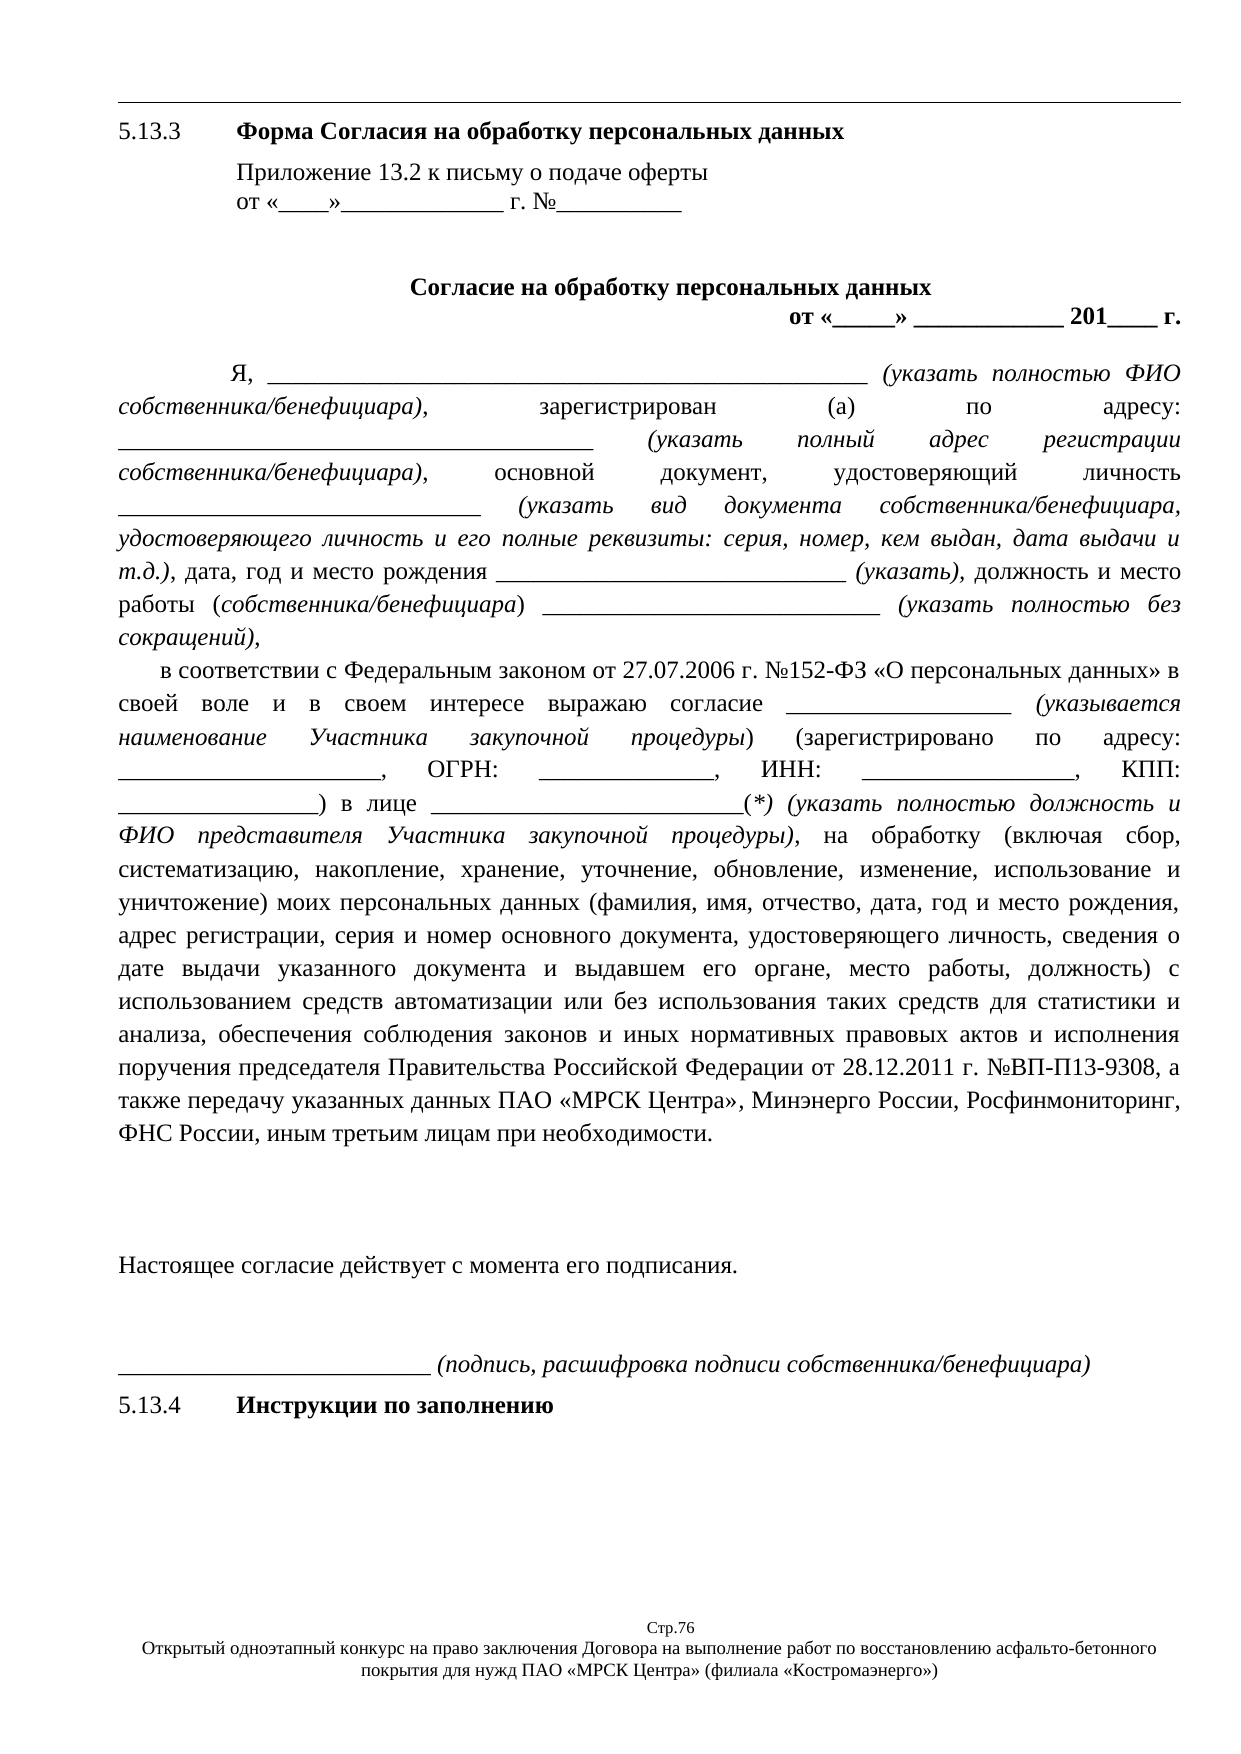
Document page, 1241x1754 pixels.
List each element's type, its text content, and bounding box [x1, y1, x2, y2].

text Я, ________________________________________________ (указать полностью ФИО собственника/бенефициара), зарегистрирован (а) по адресу: ______________________________________ (указать полный адрес регистрации собственника/бенефициара), основной документ, удостоверяющий личность _____________________________ (указать вид документа собственника/бенефициара, удостоверяющего личность и его полные реквизиты: серия, номер, кем выдан, дата выдачи и т.д.), дата, год и место рождения ____________________________ (указать), должность и место работы (собственника/бенефициара) ___________________________ (указать полностью без сокращений), [118, 358, 1181, 651]
text Настоящее согласие действует с момента его подписания. [118, 1250, 1181, 1279]
subtitle Форма Согласия на обработку персональных данных [118, 116, 1181, 144]
text Приложение 13.2 к письму о подаче оферты от «____»_____________ г. №__________ [236, 157, 1181, 214]
text Согласие на обработку персональных данных [118, 272, 1181, 301]
text от «_____» ____________ 201____ г. [118, 301, 1181, 329]
text _________________________ (подпись, расшифровка подписи собственника/бенефициара) [118, 1349, 1181, 1378]
text в соответствии с Федеральным законом от 27.07.2006 г. №152-ФЗ «О персональных данных» в своей воле и в своем интересе выражаю согласие __________________ (указывается наименование Участника закупочной процедуры) (зарегистрировано по адресу: _____________________, ОГРН: ______________, ИНН: _________________, КПП: ________________) в лице _________________________(*) (указать полностью должность и ФИО представителя Участника закупочной процедуры), на обработку (включая сбор, систематизацию, накопление, хранение, уточнение, обновление, изменение, использование и уничтожение) моих персональных данных (фамилия, имя, отчество, дата, год и место рождения, адрес регистрации, серия и номер основного документа, удостоверяющего личность, сведения о дате выдачи указанного документа и выдавшем его органе, место работы, должность) с использованием средств автоматизации или без использования таких средств для статистики и анализа, обеспечения соблюдения законов и иных нормативных правовых актов и исполнения поручения председателя Правительства Российской Федерации от 28.12.2011 г. №ВП-П13-9308, а также передачу указанных данных ПАО «МРСК Центра», Минэнерго России, Росфинмониторинг, ФНС России, иным третьим лицам при необходимости. [118, 656, 1181, 1147]
subtitle Инструкции по заполнению [118, 1390, 1181, 1419]
